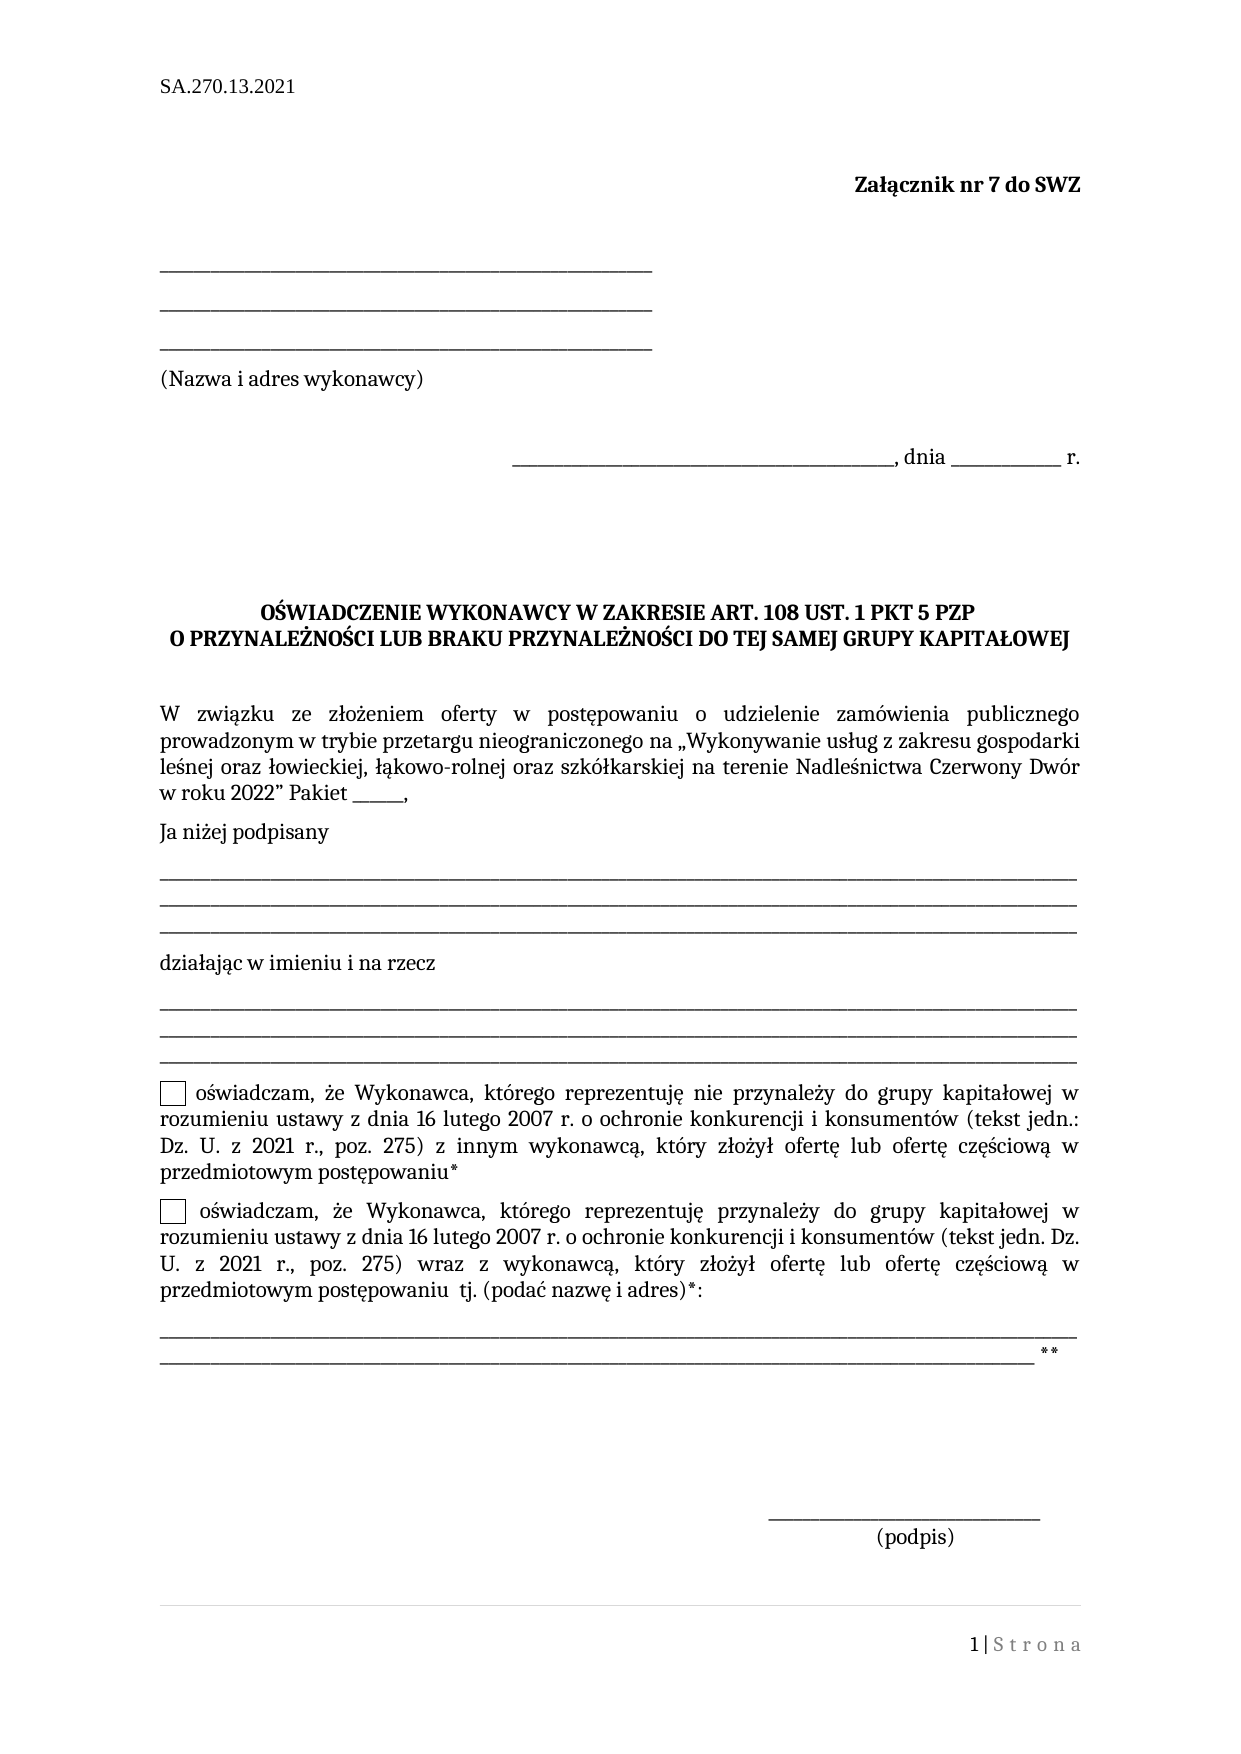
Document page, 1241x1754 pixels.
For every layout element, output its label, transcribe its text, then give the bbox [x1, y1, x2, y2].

text oświadczam, że Wykonawca, którego reprezentuję przynależy do grupy kapitałowej w rozumieniu ustawy z dnia 16 lutego 2007 r. o ochronie konkurencji i konsumentów (tekst jedn. Dz. U. z 2021 r., poz. 275) wraz z wykonawcą, który złożył ofertę lub ofertę częściową w przedmiotowym postępowaniu tj. (podać nazwę i adres)*: [159, 1198, 1081, 1303]
text OŚWIADCZENIE WYKONAWCY W ZAKRESIE ART. 108 UST. 1 PKT 5 PZP O PRZYNALEŻNOŚCI LUB BRAKU PRZYNALEŻNOŚCI DO TEJ SAMEJ GRUPY KAPITAŁOWEJ [159, 599, 1081, 652]
text Załącznik nr 7 do SWZ [159, 172, 1081, 198]
text __________________________________________________________ [159, 327, 1081, 354]
text oświadczam, że Wykonawca, którego reprezentuję nie przynależy do grupy kapitałowej w rozumieniu ustawy z dnia 16 lutego 2007 r. o ochronie konkurencji i konsumentów (tekst jedn.: Dz. U. z 2021 r., poz. 275) z innym wykonawcą, który złożył ofertę lub ofertę częściową w przedmiotowym postępowaniu* [159, 1080, 1081, 1185]
text (Nazwa i adres wykonawcy) [159, 366, 1081, 393]
text ____________________________________________________________________________________________________________________________________________________________________________________________________________________________________________________________________________________________________________________________________ [159, 988, 1081, 1067]
text Ja niżej podpisany [159, 819, 1081, 845]
text W związku ze złożeniem oferty w postępowaniu o udzielenie zamówienia publicznego prowadzonym w trybie przetargu nieograniczonego na „Wykonywanie usług z zakresu gospodarki leśnej oraz łowieckiej, łąkowo-rolnej oraz szkółkarskiej na terenie Nadleśnictwa Czerwony Dwór w roku 2022” Pakiet ______, [159, 701, 1081, 806]
text ___________________________________________________________________________________________________________________________________________________________________________________________________________________ ** [159, 1316, 1081, 1368]
text działając w imieniu i na rzecz [159, 949, 1081, 976]
text ____________________________________________________________________________________________________________________________________________________________________________________________________________________________________________________________________________________________________________________________________ [159, 858, 1081, 937]
text __________________________________________________________ [159, 250, 1081, 276]
text _____________________________________________, dnia _____________ r. [159, 444, 1081, 470]
text ________________________________ (podpis) [750, 1497, 1081, 1550]
text __________________________________________________________ [159, 288, 1081, 315]
